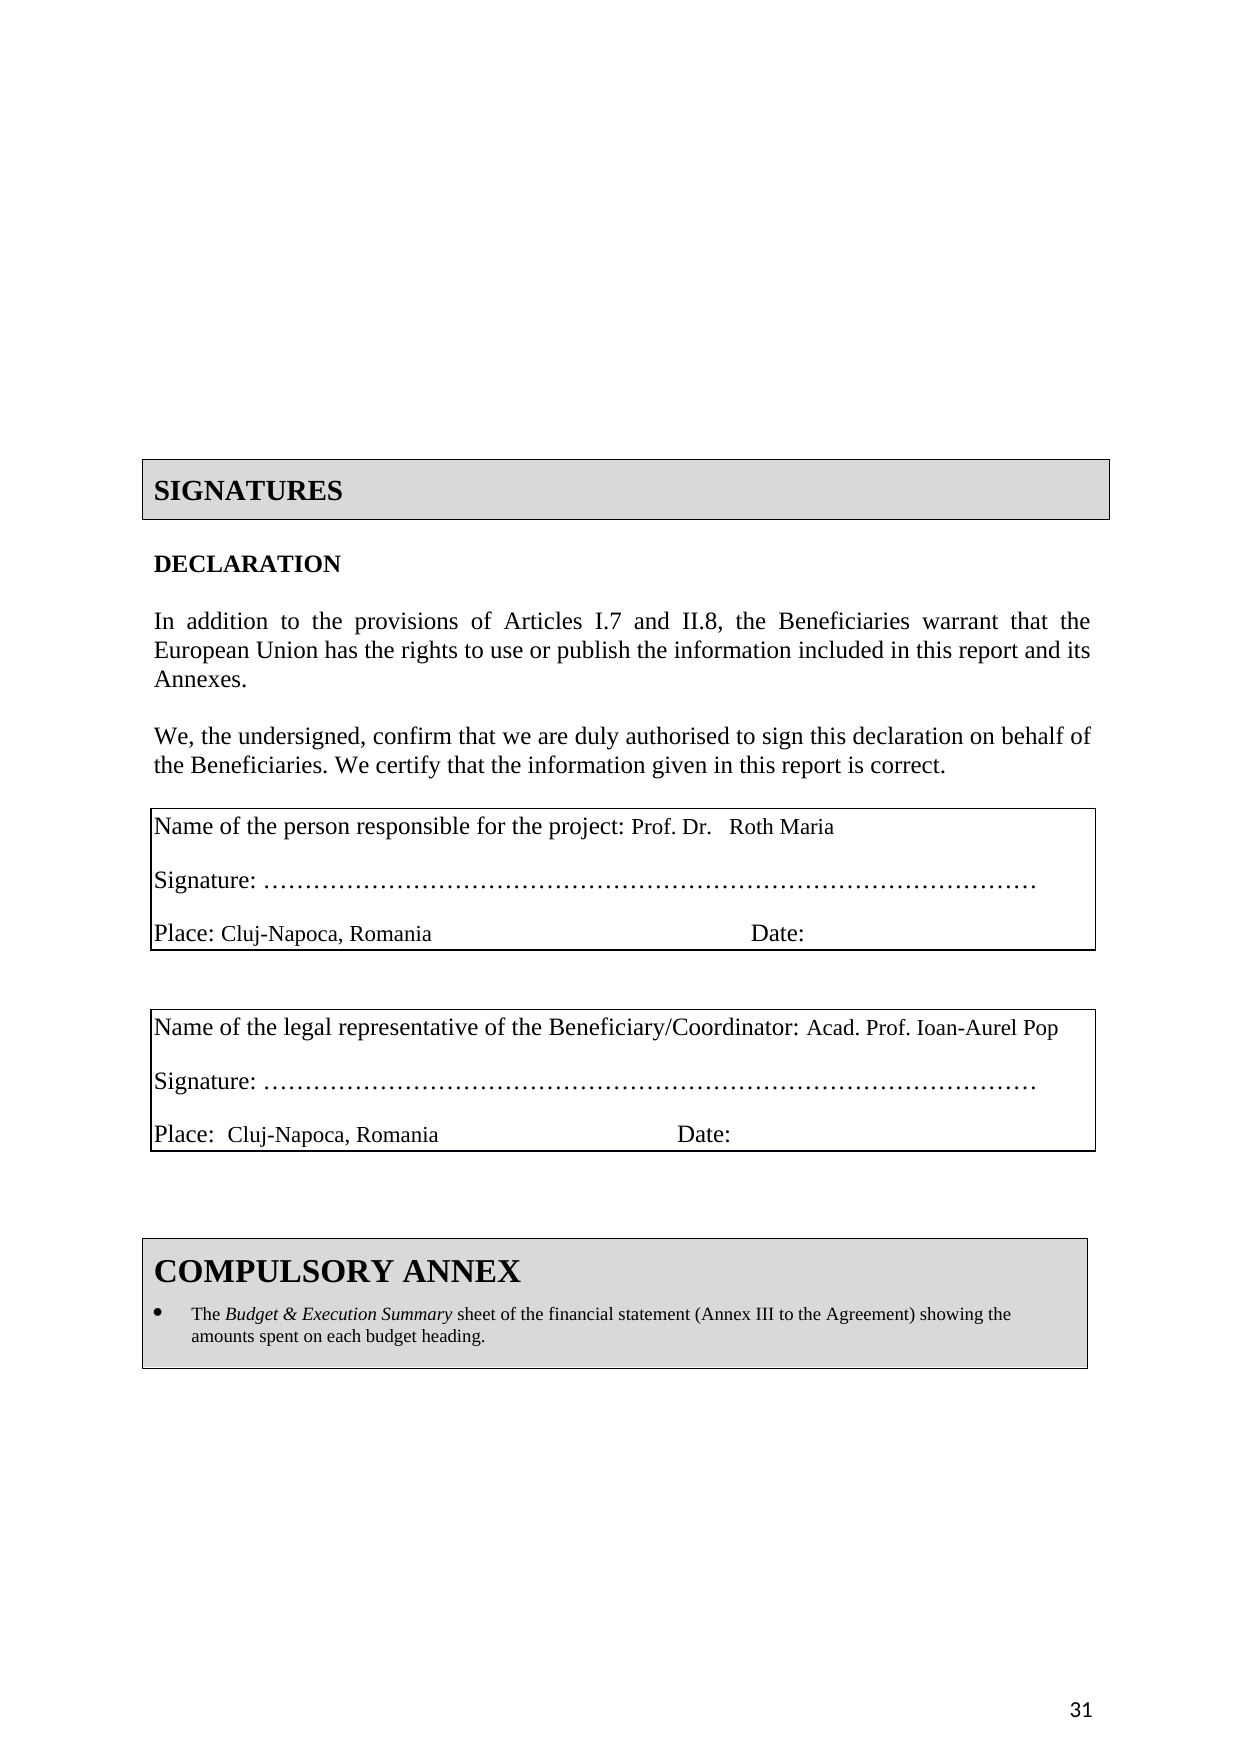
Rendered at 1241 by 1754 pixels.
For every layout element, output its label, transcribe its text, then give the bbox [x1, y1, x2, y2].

text We, the undersigned, confirm that we are duly authorised to sign this declaration on behalf of the Beneficiaries. We certify that the information given in this report is correct. [153, 721, 1092, 779]
text In addition to the provisions of Articles I.7 and II.8, the Beneficiaries warrant that the European Union has the rights to use or publish the information included in this report and its Annexes. [153, 606, 1092, 692]
text Place: Cluj-Napoca, Romania Date: [152, 915, 1095, 949]
table_header SIGNATURES [143, 460, 1109, 519]
text Name of the person responsible for the project: Prof. Dr. Roth Maria [152, 809, 1095, 840]
text Signature: ………………………………………………………………………………… [152, 1062, 1095, 1094]
text Place: Cluj-Napoca, Romania Date: [152, 1116, 1095, 1150]
table_header COMPULSORY ANNEX The Budget & Execution Summary sheet of the financial statement (Annex III to the Agreement) showing the amounts spent on each budget heading. [143, 1239, 1087, 1367]
text DECLARATION [153, 549, 1092, 577]
text Name of the legal representative of the Beneficiary/Coordinator: Acad. Prof. Ioan-Aurel Pop [152, 1010, 1095, 1041]
text Signature: ………………………………………………………………………………… [152, 861, 1095, 893]
